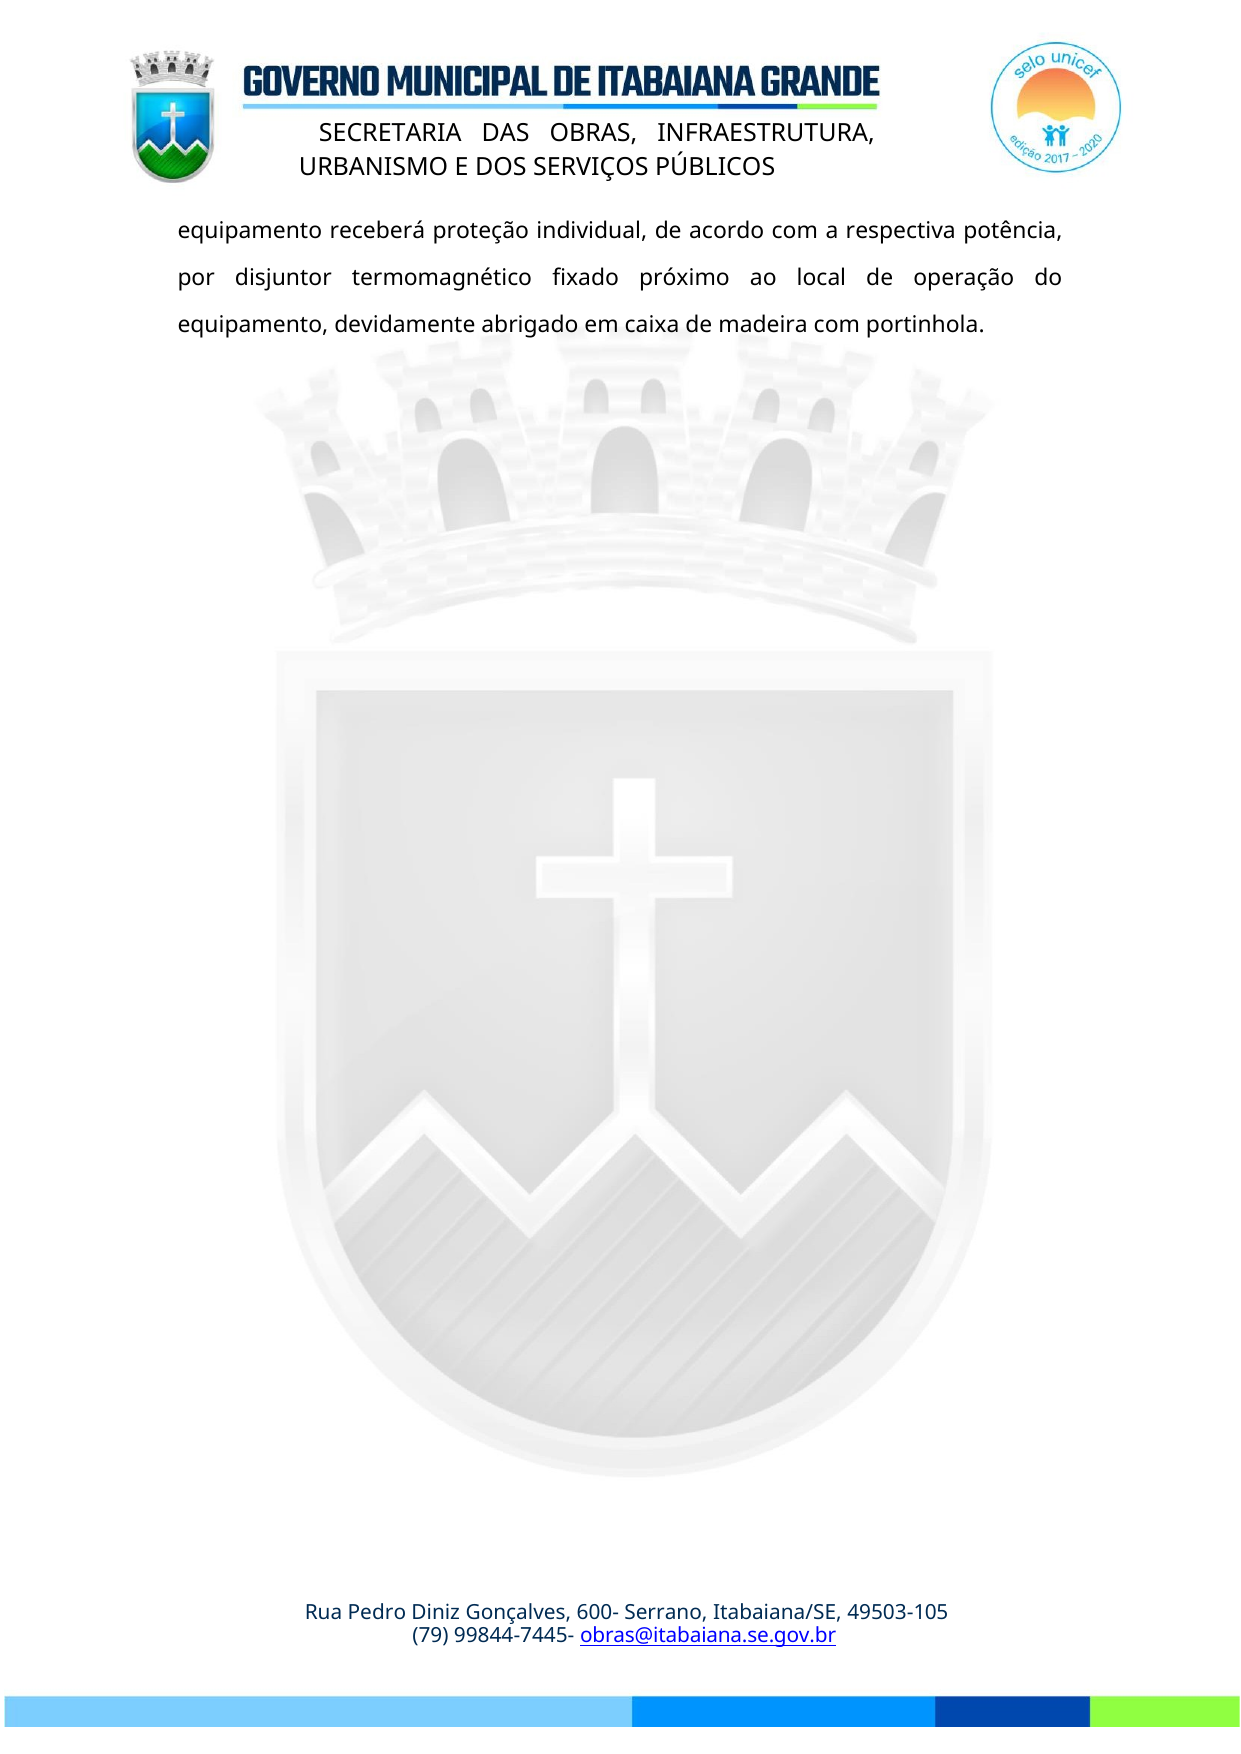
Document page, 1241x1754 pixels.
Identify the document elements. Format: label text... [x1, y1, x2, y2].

text equipamento receberá proteção individual, de acordo com a respectiva potência, por disjuntor termomagnético fixado próximo ao local de operação do equipamento, devidamente abrigado em caixa de madeira com portinhola. [177, 214, 1063, 339]
picture [4, 32, 1240, 1727]
